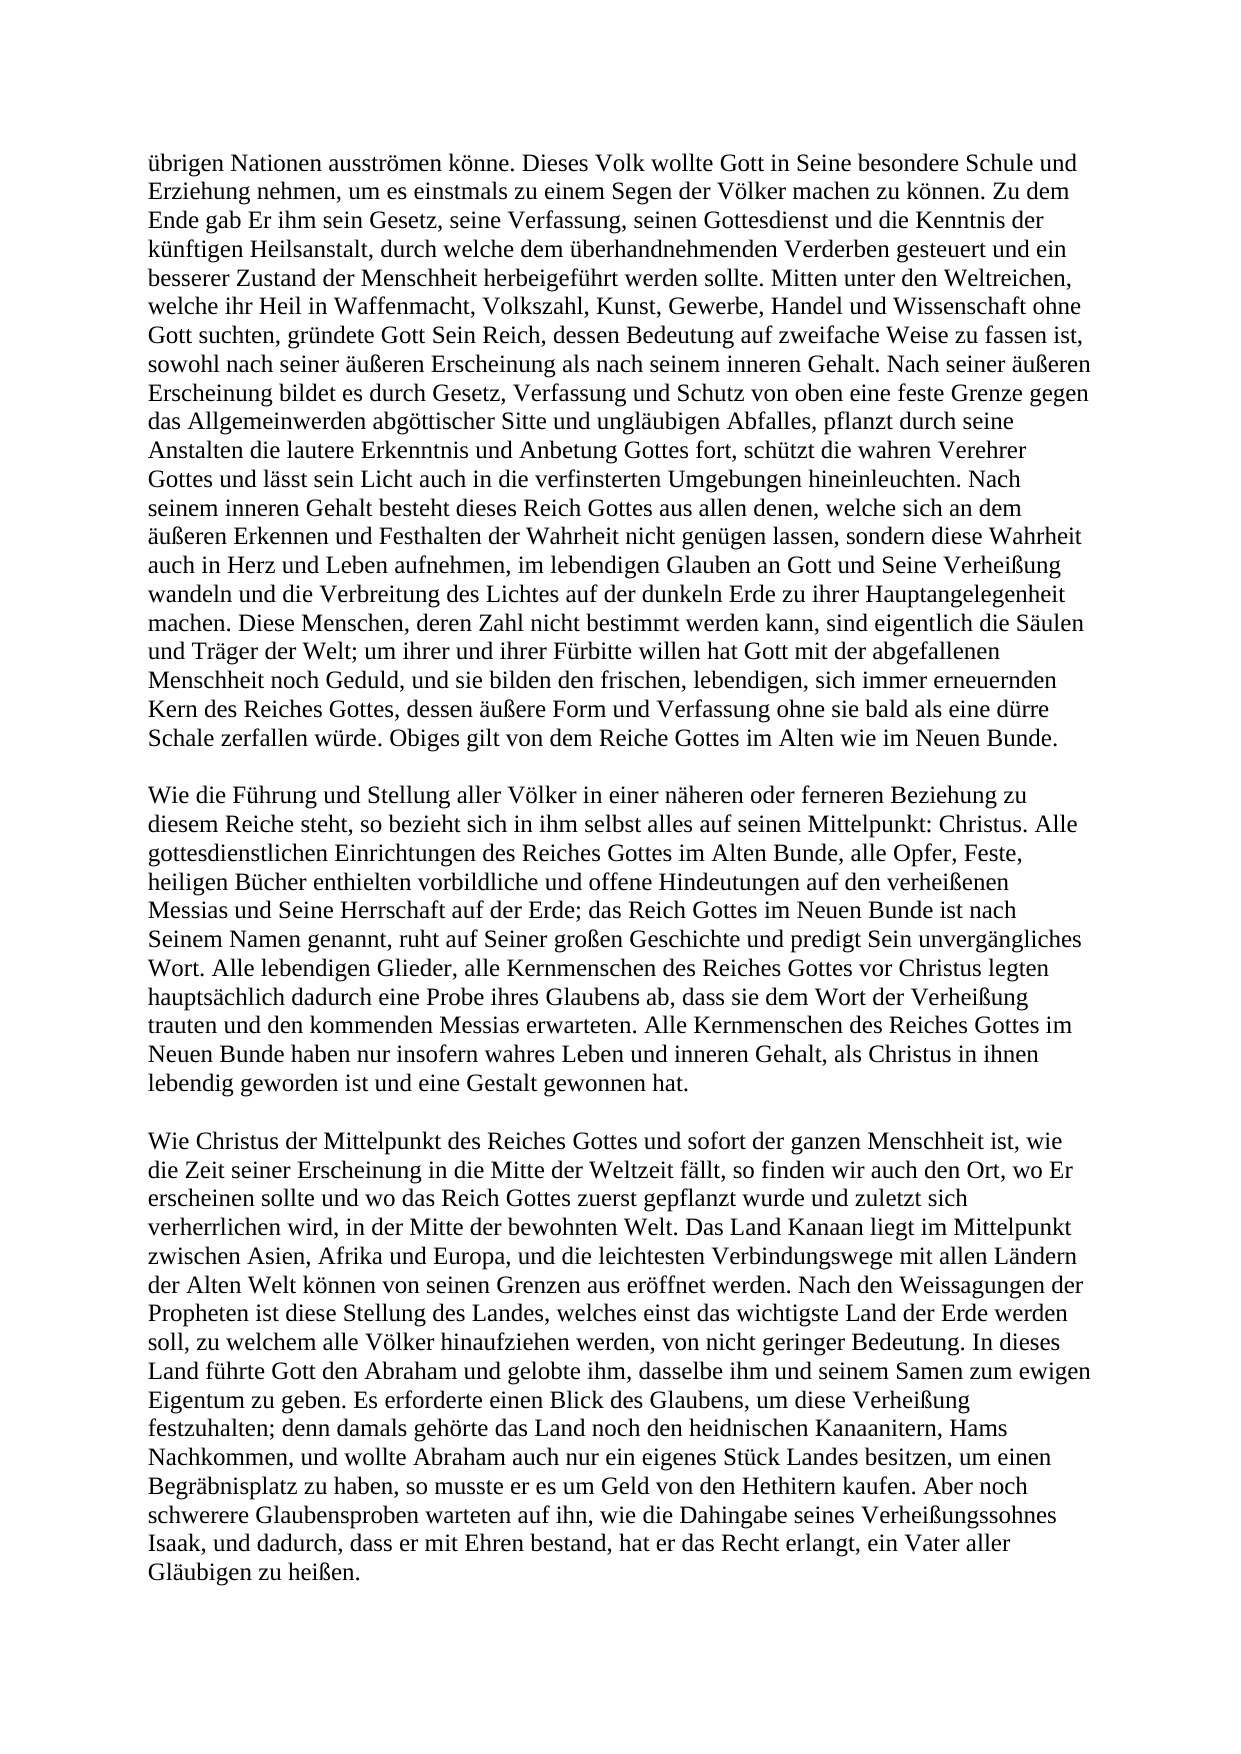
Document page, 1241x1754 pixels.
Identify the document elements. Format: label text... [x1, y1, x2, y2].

text Wie Christus der Mittelpunkt des Reiches Gottes und sofort der ganzen Menschheit ist, wie die Zeit seiner Erscheinung in die Mitte der Weltzeit fällt, so finden wir auch den Ort, wo Er erscheinen sollte und wo das Reich Gottes zuerst gepflanzt wurde und zuletzt sich verherrlichen wird, in der Mitte der bewohnten Welt. Das Land Kanaan liegt im Mittelpunkt zwischen Asien, Afrika und Europa, und die leichtesten Verbindungswege mit allen Ländern der Alten Welt können von seinen Grenzen aus eröffnet werden. Nach den Weissagungen der Propheten ist diese Stellung des Landes, welches einst das wichtigste Land der Erde werden soll, zu welchem alle Völker hinaufziehen werden, von nicht geringer Bedeutung. In dieses Land führte Gott den Abraham und gelobte ihm, dasselbe ihm und seinem Samen zum ewigen Eigentum zu geben. Es erforderte einen Blick des Glaubens, um diese Verheißung festzuhalten; denn damals gehörte das Land noch den heidnischen Kanaanitern, Hams Nachkommen, und wollte Abraham auch nur ein eigenes Stück Landes besitzen, um einen Begräbnisplatz zu haben, so musste er es um Geld von den Hethitern kaufen. Aber noch schwerere Glaubensproben warteten auf ihn, wie die Dahingabe seines Verheißungssohnes Isaak, und dadurch, dass er mit Ehren bestand, hat er das Recht erlangt, ein Vater aller Gläubigen zu heißen. [148, 1126, 1093, 1586]
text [148, 148, 1093, 751]
text Wie die Führung und Stellung aller Völker in einer näheren oder ferneren Beziehung zu diesem Reiche steht, so bezieht sich in ihm selbst alles auf seinen Mittelpunkt: Christus. Alle gottesdienstlichen Einrichtungen des Reiches Gottes im Alten Bunde, alle Opfer, Feste, heiligen Bücher enthielten vorbildliche und offene Hindeutungen auf den verheißenen Messias und Seine Herrschaft auf der Erde; das Reich Gottes im Neuen Bunde ist nach Seinem Namen genannt, ruht auf Seiner großen Geschichte und predigt Sein unvergängliches Wort. Alle lebendigen Glieder, alle Kernmenschen des Reiches Gottes vor Christus legten hauptsächlich dadurch eine Probe ihres Glaubens ab, dass sie dem Wort der Verheißung trauten und den kommenden Messias erwarteten. Alle Kernmenschen des Reiches Gottes im Neuen Bunde haben nur insofern wahres Leben und inneren Gehalt, als Christus in ihnen lebendig geworden ist und eine Gestalt gewonnen hat. [148, 781, 1093, 1097]
